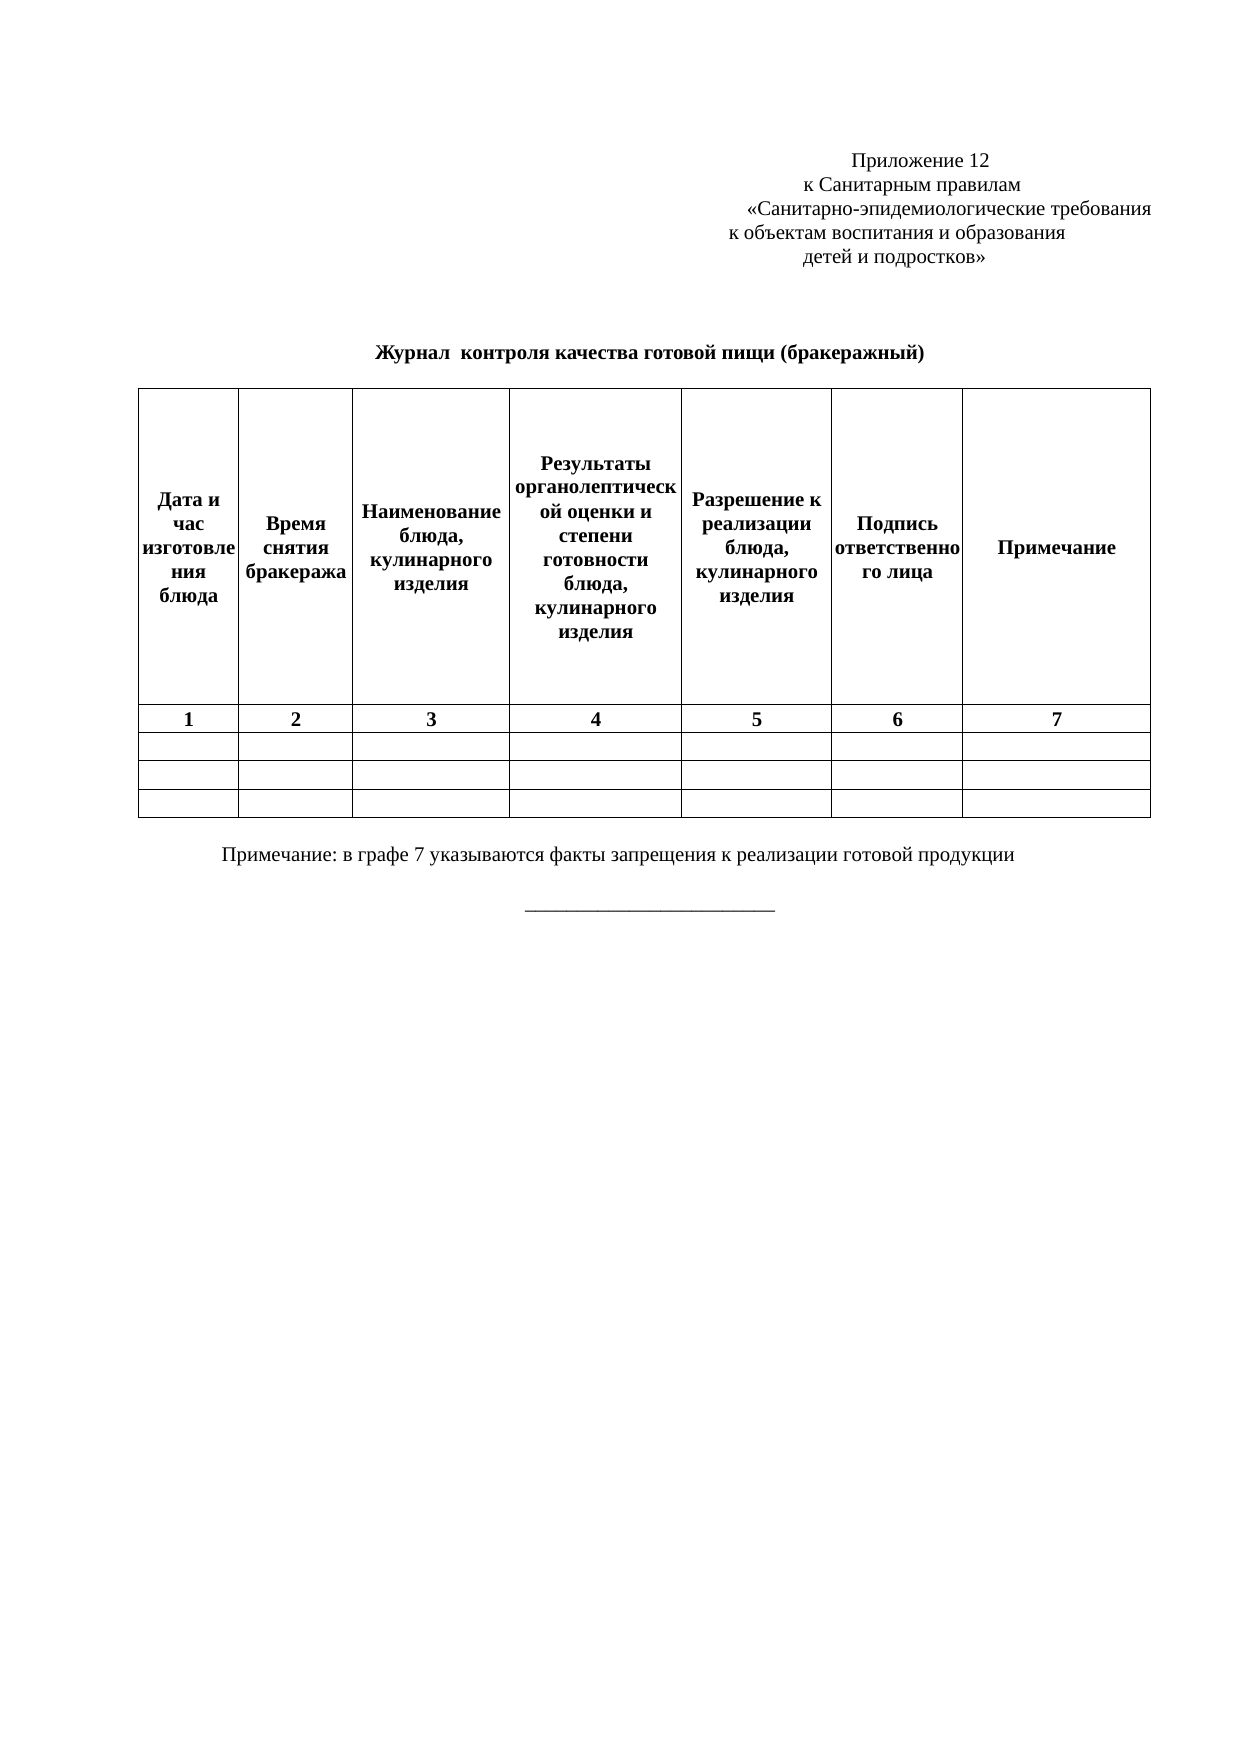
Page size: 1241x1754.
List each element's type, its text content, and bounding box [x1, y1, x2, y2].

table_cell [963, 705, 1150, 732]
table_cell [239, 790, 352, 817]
text к Санитарным правилам [443, 172, 1152, 196]
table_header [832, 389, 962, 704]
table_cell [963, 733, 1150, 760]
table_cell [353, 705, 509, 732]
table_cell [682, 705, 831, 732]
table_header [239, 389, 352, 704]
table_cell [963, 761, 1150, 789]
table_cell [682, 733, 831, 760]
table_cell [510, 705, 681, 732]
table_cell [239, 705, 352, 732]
text Приложение 12 [516, 148, 1152, 172]
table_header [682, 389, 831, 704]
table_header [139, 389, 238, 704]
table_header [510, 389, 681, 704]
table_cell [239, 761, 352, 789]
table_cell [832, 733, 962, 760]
text ________________________ [148, 890, 1152, 914]
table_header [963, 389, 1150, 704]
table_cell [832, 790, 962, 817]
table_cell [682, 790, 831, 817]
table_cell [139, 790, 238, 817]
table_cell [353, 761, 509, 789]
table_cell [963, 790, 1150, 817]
text «Санитарно-эпидемиологические требования [148, 196, 1152, 220]
text к объектам воспитания и образования [148, 220, 1152, 244]
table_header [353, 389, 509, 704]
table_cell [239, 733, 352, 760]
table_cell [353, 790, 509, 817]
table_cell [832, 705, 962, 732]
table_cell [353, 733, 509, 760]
text Журнал контроля качества готовой пищи (бракеражный) [148, 340, 1152, 364]
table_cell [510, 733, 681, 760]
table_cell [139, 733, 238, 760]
text Примечание: в графе 7 указываются факты запрещения к реализации готовой продукции [148, 842, 1152, 866]
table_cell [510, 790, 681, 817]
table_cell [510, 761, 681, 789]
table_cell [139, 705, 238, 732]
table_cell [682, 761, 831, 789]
text детей и подростков» [148, 244, 1152, 268]
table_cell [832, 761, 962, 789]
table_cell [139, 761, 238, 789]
